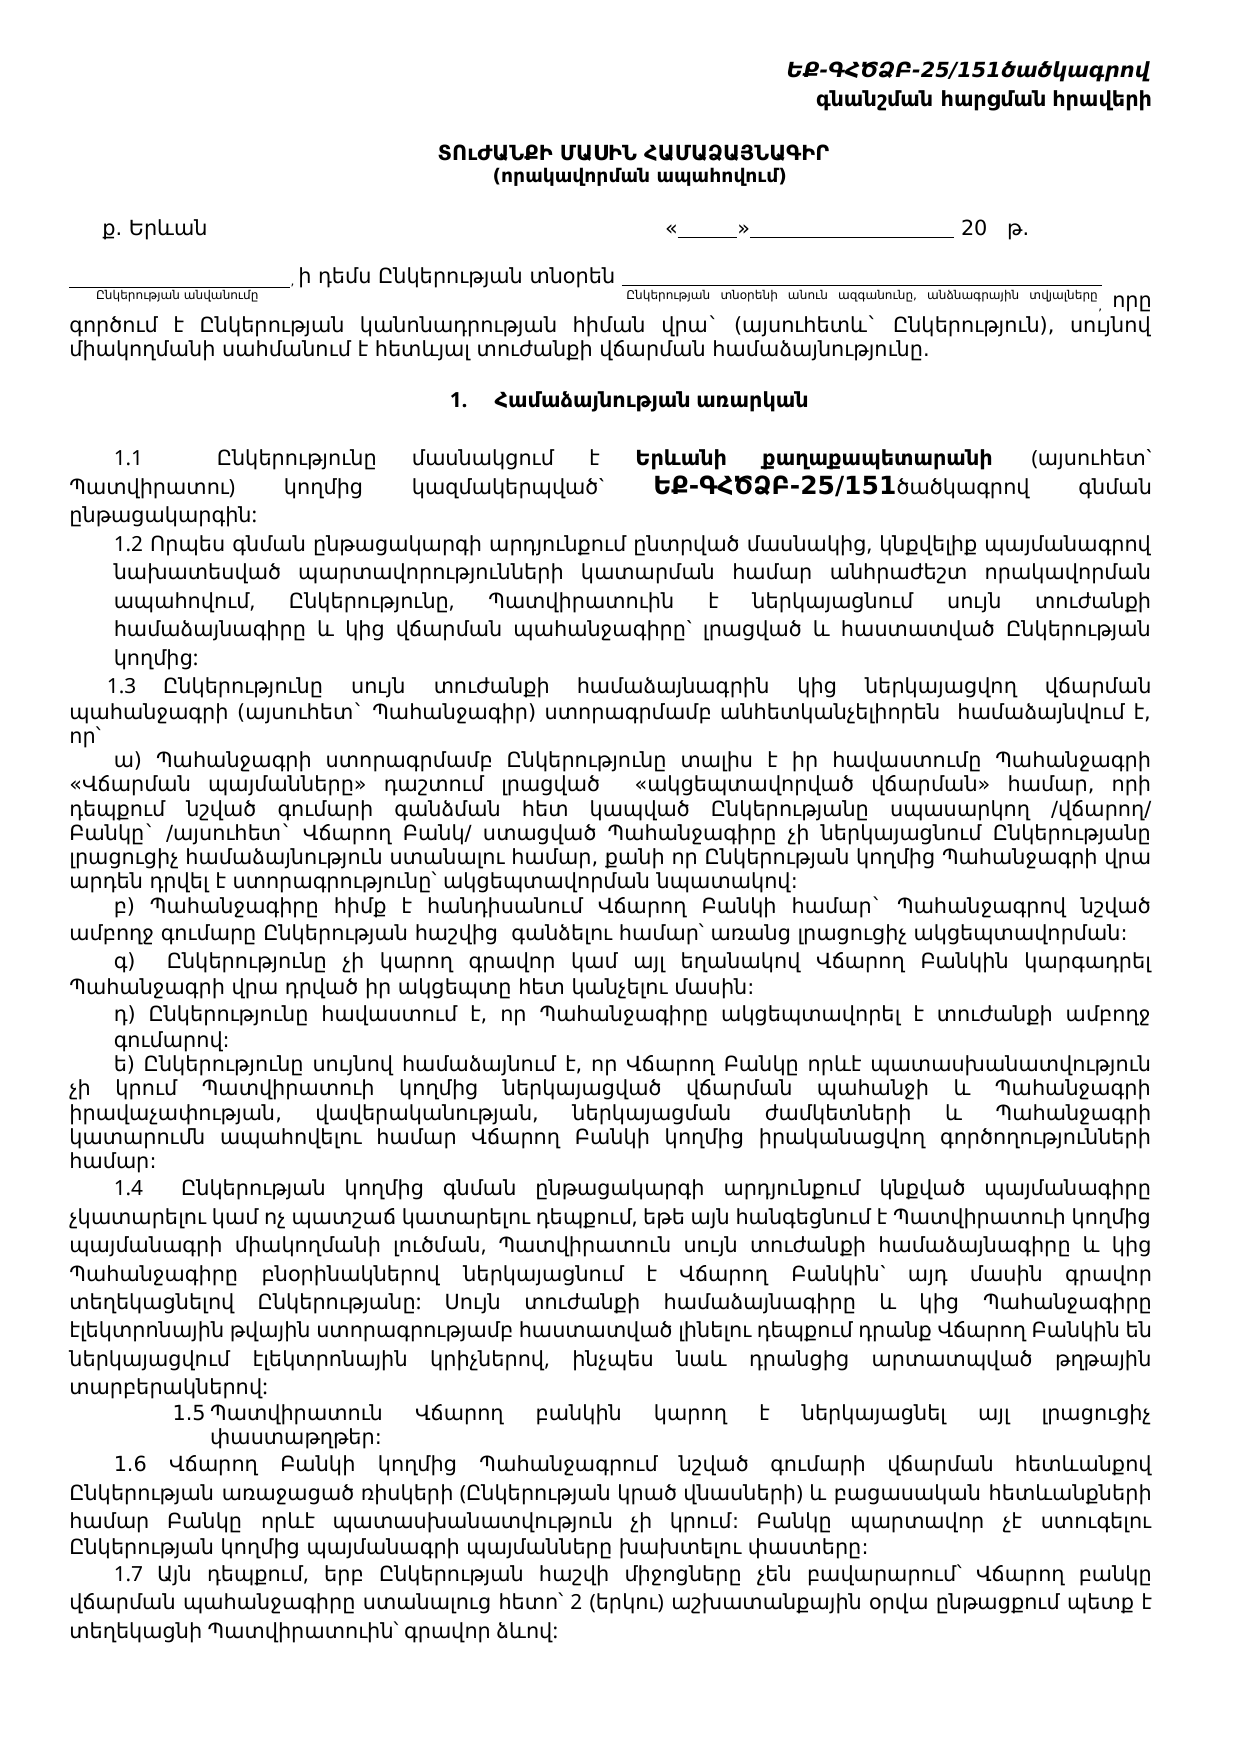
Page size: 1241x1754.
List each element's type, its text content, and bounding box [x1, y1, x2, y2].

text ԵՔ-ԳՀԾՁԲ-25/151ծածկագրով [69, 56, 1152, 84]
list Համաձայնության առարկան [107, 386, 1152, 414]
text , ի դեմս Ընկերության տնօրեն [69, 264, 1152, 288]
list Ընկերությունը մասնակցում է Երևանի քաղաքապետարանի (այսուհետ` Պատվիրատու) կողմից կազմակերպված` ԵՔ-ԳՀԾՁԲ-25/151ծածկագրով գնման ընթացակարգին: [69, 443, 1152, 529]
text (որակավորման ապահովում) [69, 165, 1152, 187]
text դ) Ընկերությունը հավաստում է, որ Պահանջագիրը ակցեպտավորել է տուժանքի ամբողջ գումարով: [113, 999, 1152, 1052]
text 1.6 Վճարող Բանկի կողմից Պահանջագրում նշված գումարի վճարման հետևանքով Ընկերության առաջացած ռիսկերի (Ընկերության կրած վնասների) և բացասական հետևանքների համար Բանկը որևէ պատասխանատվություն չի կրում: Բանկը պարտավոր չէ ստուգելու Ընկերության կողմից պայմանագրի պայմանները խախտելու փաստերը: [69, 1449, 1152, 1559]
text 1.2 Որպես գնման ընթացակարգի արդյունքում ընտրված մասնակից, կնքվելիք պայմանագրով նախատեսված պարտավորությունների կատարման համար անհրաժեշտ որակավորման ապահովում, Ընկերությունը, Պատվիրատուին է ներկայացնում սույն տուժանքի համաձայնագիրը և կից վճարման պահանջագիրը` լրացված և հաստատված Ընկերության կողմից: [113, 529, 1152, 671]
text բ) Պահանջագիրը հիմք է հանդիսանում Վճարող Բանկի համար` Պահանջագրով նշված ամբողջ գումարը Ընկերության հաշվից գանձելու համար՝ առանց լրացուցիչ ակցեպտավորման: [69, 894, 1152, 947]
text 1.4 Ընկերության կողմից գնման ընթացակարգի արդյունքում կնքված պայմանագիրը չկատարելու կամ ոչ պատշաճ կատարելու դեպքում, եթե այն հանգեցնում է Պատվիրատուի կողմից պայմանագրի միակողմանի լուծման, Պատվիրատուն սույն տուժանքի համաձայնագիրը և կից Պահանջագիրը բնօրինակներով ներկայացնում է Վճարող Բանկին` այդ մասին գրավոր տեղեկացնելով Ընկերությանը: Սույն տուժանքի համաձայնագիրը և կից Պահանջագիրը էլեկտրոնային թվային ստորագրությամբ հաստատված լինելու դեպքում դրանք Վճարող Բանկին են ներկայացվում էլեկտրոնային կրիչներով, ինչպես նաև դրանցից արտատպված թղթային տարբերակներով: [69, 1173, 1152, 1401]
text ա) Պահանջագրի ստորագրմամբ Ընկերությունը տալիս է իր հավաստումը Պահանջագրի «Վճարման պայմանները» դաշտում լրացված «ակցեպտավորված վճարման» համար, որի դեպքում նշված գումարի գանձման հետ կապված Ընկերությանը սպասարկող /վճարող/ Բանկը` /այսուհետ` Վճարող Բանկ/ ստացված Պահանջագիրը չի ներկայացնում Ընկերությանը լրացուցիչ համաձայնություն ստանալու համար, քանի որ Ընկերության կողմից Պահանջագրի վրա արդեն դրվել է ստորագրությունը՝ ակցեպտավորման նպատակով: [69, 748, 1152, 894]
text գ) Ընկերությունը չի կարող գրավոր կամ այլ եղանակով Վճարող Բանկին կարգադրել Պահանջագրի վրա դրված իր ակցեպտը հետ կանչելու մասին: [69, 947, 1152, 999]
text Ընկերության անվանումը Ընկերության տնօրենի անուն ազգանունը, անձնագրային տվյալները, որը գործում է Ընկերության կանոնադրության հիման վրա` (այսուհետև` Ընկերություն), սույնով միակողմանի սահմանում է հետևյալ տուժանքի վճարման համաձայնությունը. [69, 288, 1152, 361]
text ե) Ընկերությունը սույնով համաձայնում է, որ Վճարող Բանկը որևէ պատասխանատվություն չի կրում Պատվիրատուի կողմից ներկայացված վճարման պահանջի և Պահանջագրի իրավաչափության, վավերականության, ներկայացման ժամկետների և Պահանջագրի կատարումն ապահովելու համար Վճարող Բանկի կողմից իրականացվող գործողությունների համար: [69, 1052, 1152, 1173]
text գնանշման հարցման հրավերի [69, 84, 1152, 112]
text 1.7 Այն դեպքում, երբ Ընկերության հաշվի միջոցները չեն բավարարում՝ Վճարող բանկը վճարման պահանջագիրը ստանալուց հետո՝ 2 (երկու) աշխատանքային օրվա ընթացքում պետք է տեղեկացնի Պատվիրատուին՝ գրավոր ձևով: [69, 1559, 1152, 1644]
list Պատվիրատուն Վճարող բանկին կարող է ներկայացնել այլ լրացուցիչ փաստաթղթեր: [172, 1401, 1152, 1449]
text ք. Երևան « » 20 թ. [69, 216, 1152, 240]
text 1.3 Ընկերությունը սույն տուժանքի համաձայնագրին կից ներկայացվող վճարման պահանջագրի (այսուհետ` Պահանջագիր) ստորագրմամբ անհետկանչելիորեն համաձայնվում է, որ՝ [69, 671, 1152, 748]
text ՏՈւԺԱՆՔԻ ՄԱՍԻՆ ՀԱՄԱՁԱՅՆԱԳԻՐ [69, 141, 1152, 165]
